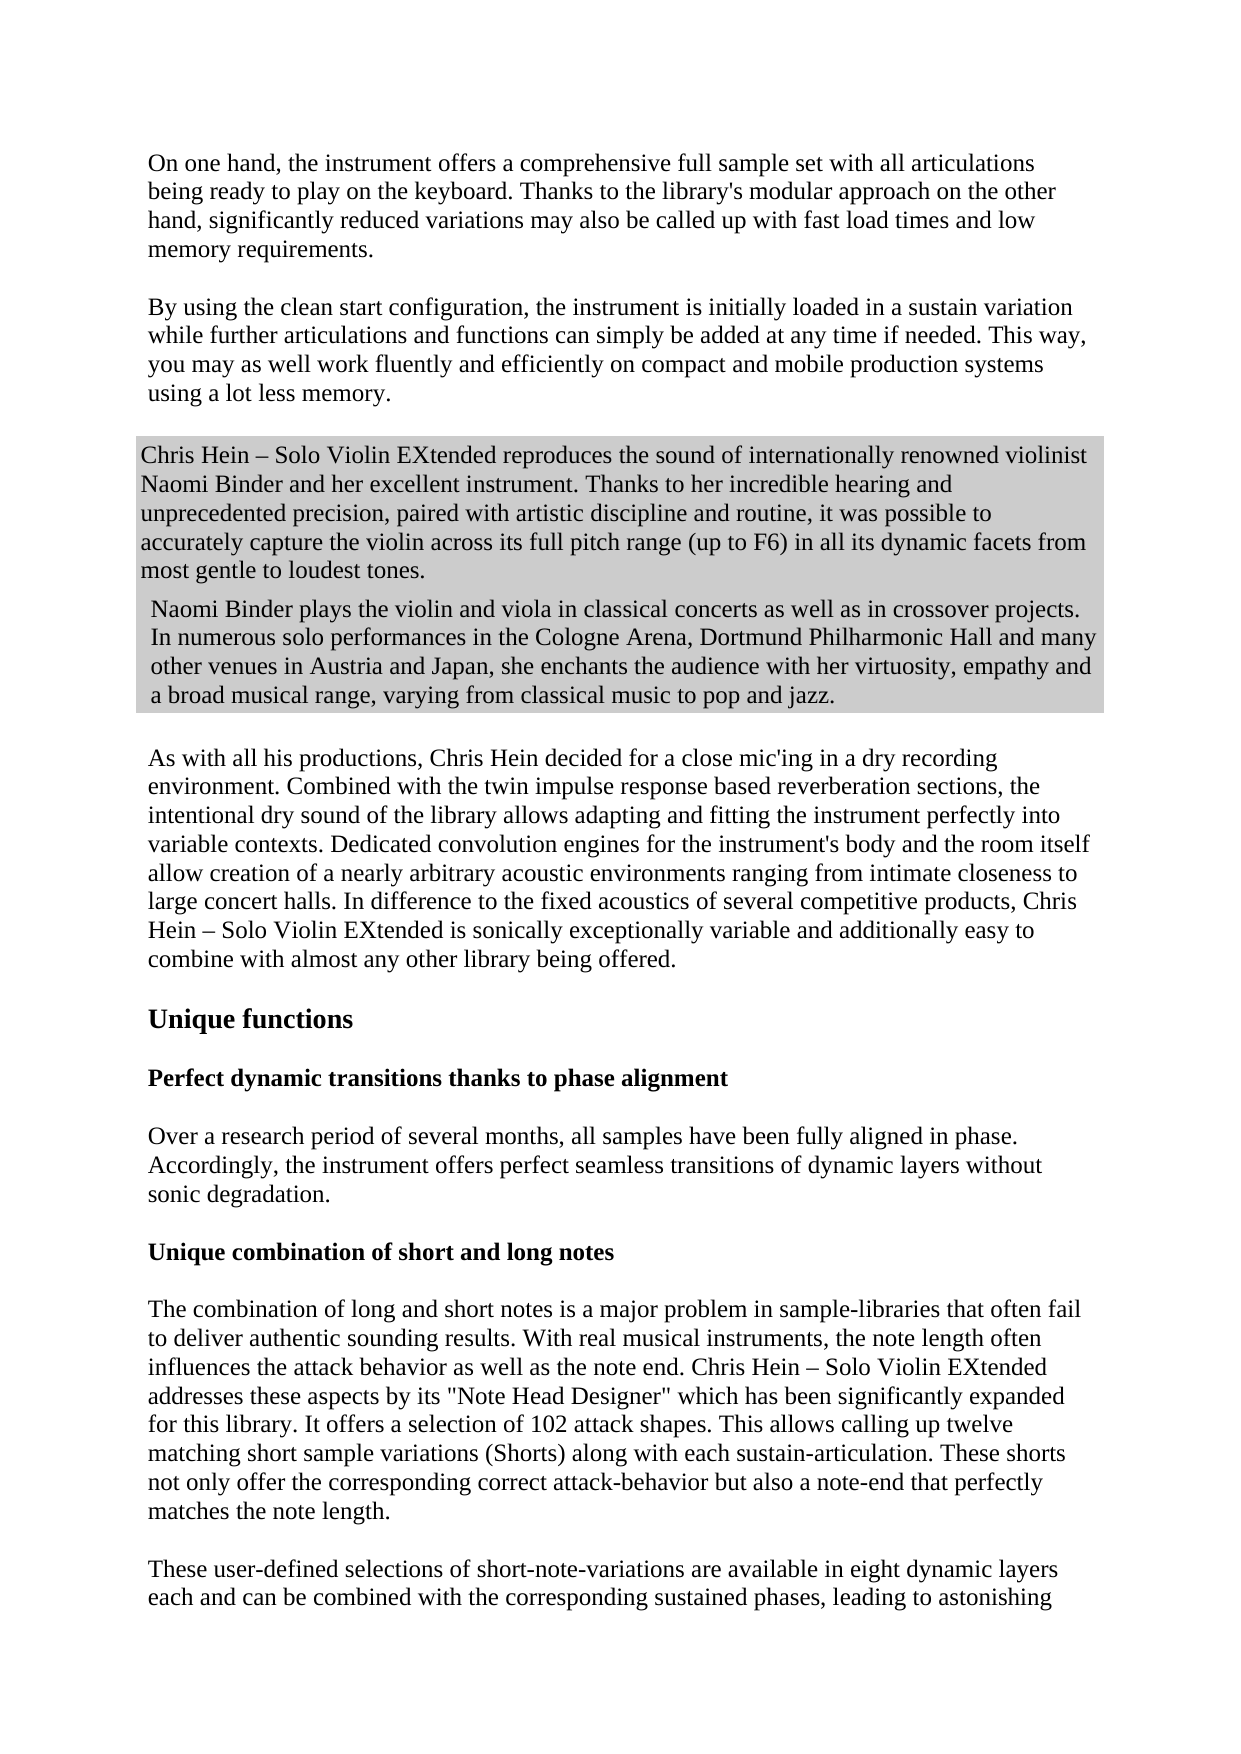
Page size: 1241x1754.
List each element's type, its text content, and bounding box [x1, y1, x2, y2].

text Unique combination of short and long notes [148, 1237, 1093, 1265]
text As with all his productions, Chris Hein decided for a close mic'ing in a dry recording environment. Combined with the twin impulse response based reverberation sections, the intentional dry sound of the library allows adapting and fitting the instrument perfectly into variable contexts. Dedicated convolution engines for the instrument's body and the room itself allow creation of a nearly arbitrary acoustic environments ranging from intimate closeness to large concert halls. In difference to the fixed acoustics of several competitive products, Chris Hein – Solo Violin EXtended is sonically exceptionally variable and additionally easy to combine with almost any other library being offered. [148, 743, 1093, 973]
text Perfect dynamic transitions thanks to phase alignment [148, 1063, 1093, 1092]
text Over a research period of several months, all samples have been fully aligned in phase. Accordingly, the instrument offers perfect seamless transitions of dynamic layers without sonic degradation. [148, 1121, 1093, 1207]
text On one hand, the instrument offers a comprehensive full sample set with all articulations being ready to play on the keyboard. Thanks to the library's modular approach on the other hand, significantly reduced variations may also be called up with fast load times and low memory requirements. [148, 148, 1093, 263]
table_cell Naomi Binder plays the violin and viola in classical concerts as well as in crossover projects. In numerous solo performances in the Cologne Arena, Dortmund Philharmonic Hall and many other venues in Austria and Japan, she enchants the audience with her virtuosity, empathy and a broad musical range, varying from classical music to pop and jazz. [146, 589, 1104, 713]
table_header Chris Hein – Solo Violin EXtended reproduces the sound of internationally renowned violinist Naomi Binder and her excellent instrument. Thanks to her incredible hearing and unprecedented precision, paired with artistic discipline and routine, it was possible to accurately capture the violin across its full pitch range (up to F6) in all its dynamic facets from most gentle to loudest tones. [136, 436, 1104, 589]
text By using the clean start configuration, the instrument is initially loaded in a sustain variation while further articulations and functions can simply be added at any time if needed. This way, you may as well work fluently and efficiently on compact and mobile production systems using a lot less memory. [148, 292, 1093, 407]
text Unique functions [148, 1002, 1093, 1034]
text The combination of long and short notes is a major problem in sample-libraries that often fail to deliver authentic sounding results. With real musical instruments, the note length often influences the attack behavior as well as the note end. Chris Hein – Solo Violin EXtended addresses these aspects by its "Note Head Designer" which has been significantly expanded for this library. It offers a selection of 102 attack shapes. This allows calling up twelve matching short sample variations (Shorts) along with each sustain-articulation. These shorts not only offer the corresponding correct attack-behavior but also a note-end that perfectly matches the note length. [148, 1294, 1093, 1524]
table_cell [136, 589, 146, 713]
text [148, 1554, 1093, 1611]
